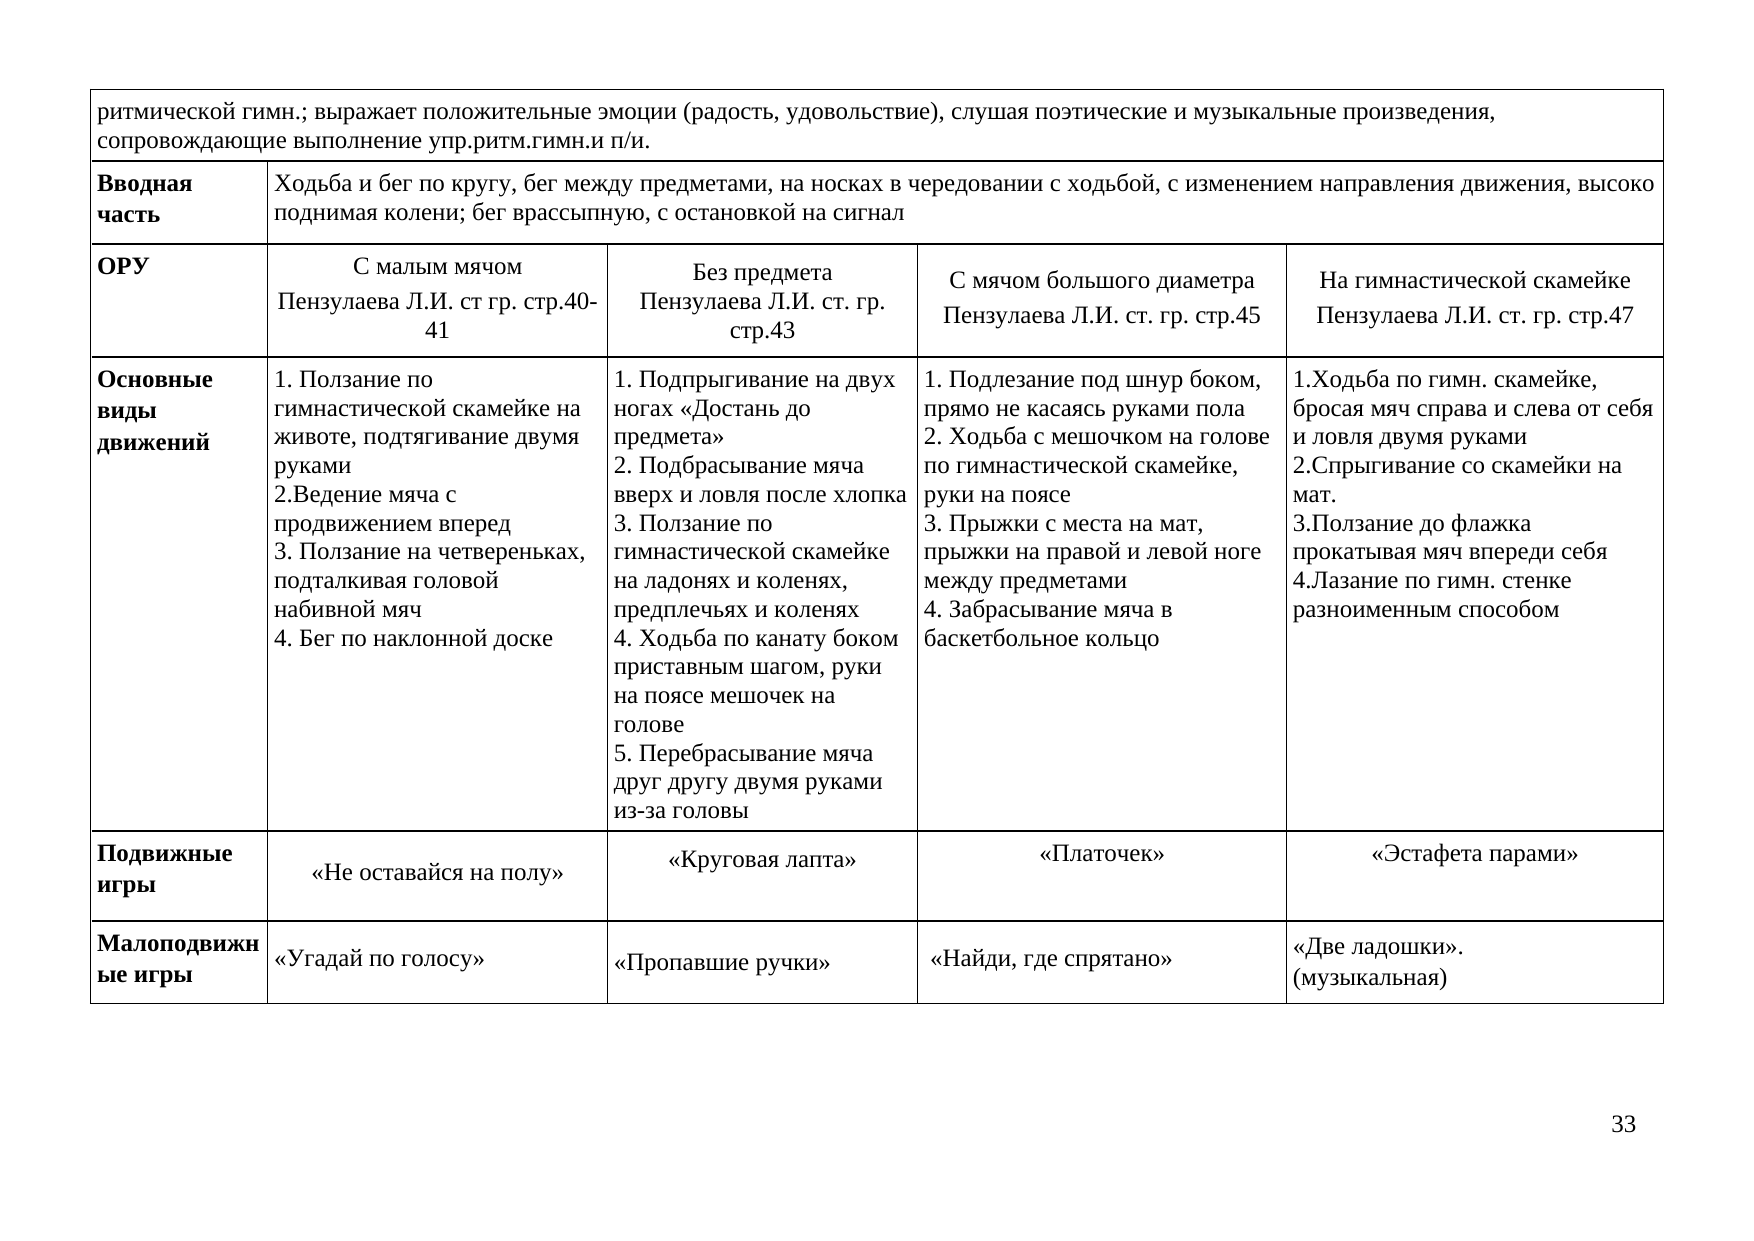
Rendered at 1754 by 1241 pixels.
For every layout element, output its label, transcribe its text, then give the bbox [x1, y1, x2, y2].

table_cell Вводная часть [91, 161, 267, 243]
table_cell 1. Подпрыгивание на двух ногах «Достань до предмета» 2. Подбрасывание мяча вверх и ловля после хлопка 3. Ползание по гимнастической скамейке на ладонях и коленях, предплечьях и коленях 4. Ходьба по канату боком приставным шагом, руки на поясе мешочек на голове 5. Перебрасывание мяча друг другу двумя руками из-за головы [608, 358, 917, 830]
table_cell Малоподвижные игры [91, 921, 267, 1003]
table_cell С мячом большого диаметра Пензулаева Л.И. ст. гр. стр.45 [918, 245, 1286, 356]
table_cell «Не оставайся на полу» [268, 832, 607, 920]
table_cell «Круговая лапта» [608, 832, 917, 920]
table_cell «Угадай по голосу» [268, 922, 607, 1003]
table_cell «Две ладошки». (музыкальная) [1287, 922, 1663, 1003]
table_cell ОРУ [91, 244, 267, 356]
table_cell «Найди, где спрятано» [918, 922, 1286, 1003]
table_cell Подвижные игры [91, 831, 267, 920]
table_cell Ходьба и бег по кругу, бег между предметами, на носках в чередовании с ходьбой, с изменением направления движения, высоко поднимая колени; бег врассыпную, с остановкой на сигнал [268, 162, 1663, 243]
table_cell «Платочек» [918, 832, 1286, 920]
table_cell 1.Ходьба по гимн. скамейке, бросая мяч справа и слева от себя и ловля двумя руками 2.Спрыгивание со скамейки на мат. 3.Ползание до флажка прокатывая мяч впереди себя 4.Лазание по гимн. стенке разноименным способом [1287, 358, 1663, 830]
table_cell 1. Ползание по гимнастической скамейке на животе, подтягивание двумя руками 2.Ведение мяча с продвижением вперед 3. Ползание на четвереньках, подталкивая головой набивной мяч 4. Бег по наклонной доске [268, 358, 607, 830]
table_cell «Эстафета парами» [1287, 832, 1663, 920]
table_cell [91, 90, 1663, 160]
table_cell Без предмета Пензулаева Л.И. ст. гр. стр.43 [608, 245, 917, 356]
table_cell «Пропавшие ручки» [608, 922, 917, 1003]
table_cell Основные виды движений [91, 357, 267, 830]
table_cell С малым мячом Пензулаева Л.И. ст гр. стр.40-41 [268, 245, 607, 356]
table_cell 1. Подлезание под шнур боком, прямо не касаясь руками пола 2. Ходьба с мешочком на голове по гимнастической скамейке, руки на поясе 3. Прыжки с места на мат, прыжки на правой и левой ноге между предметами 4. Забрасывание мяча в баскетбольное кольцо [918, 358, 1286, 830]
table_cell На гимнастической скамейке Пензулаева Л.И. ст. гр. стр.47 [1287, 245, 1663, 356]
